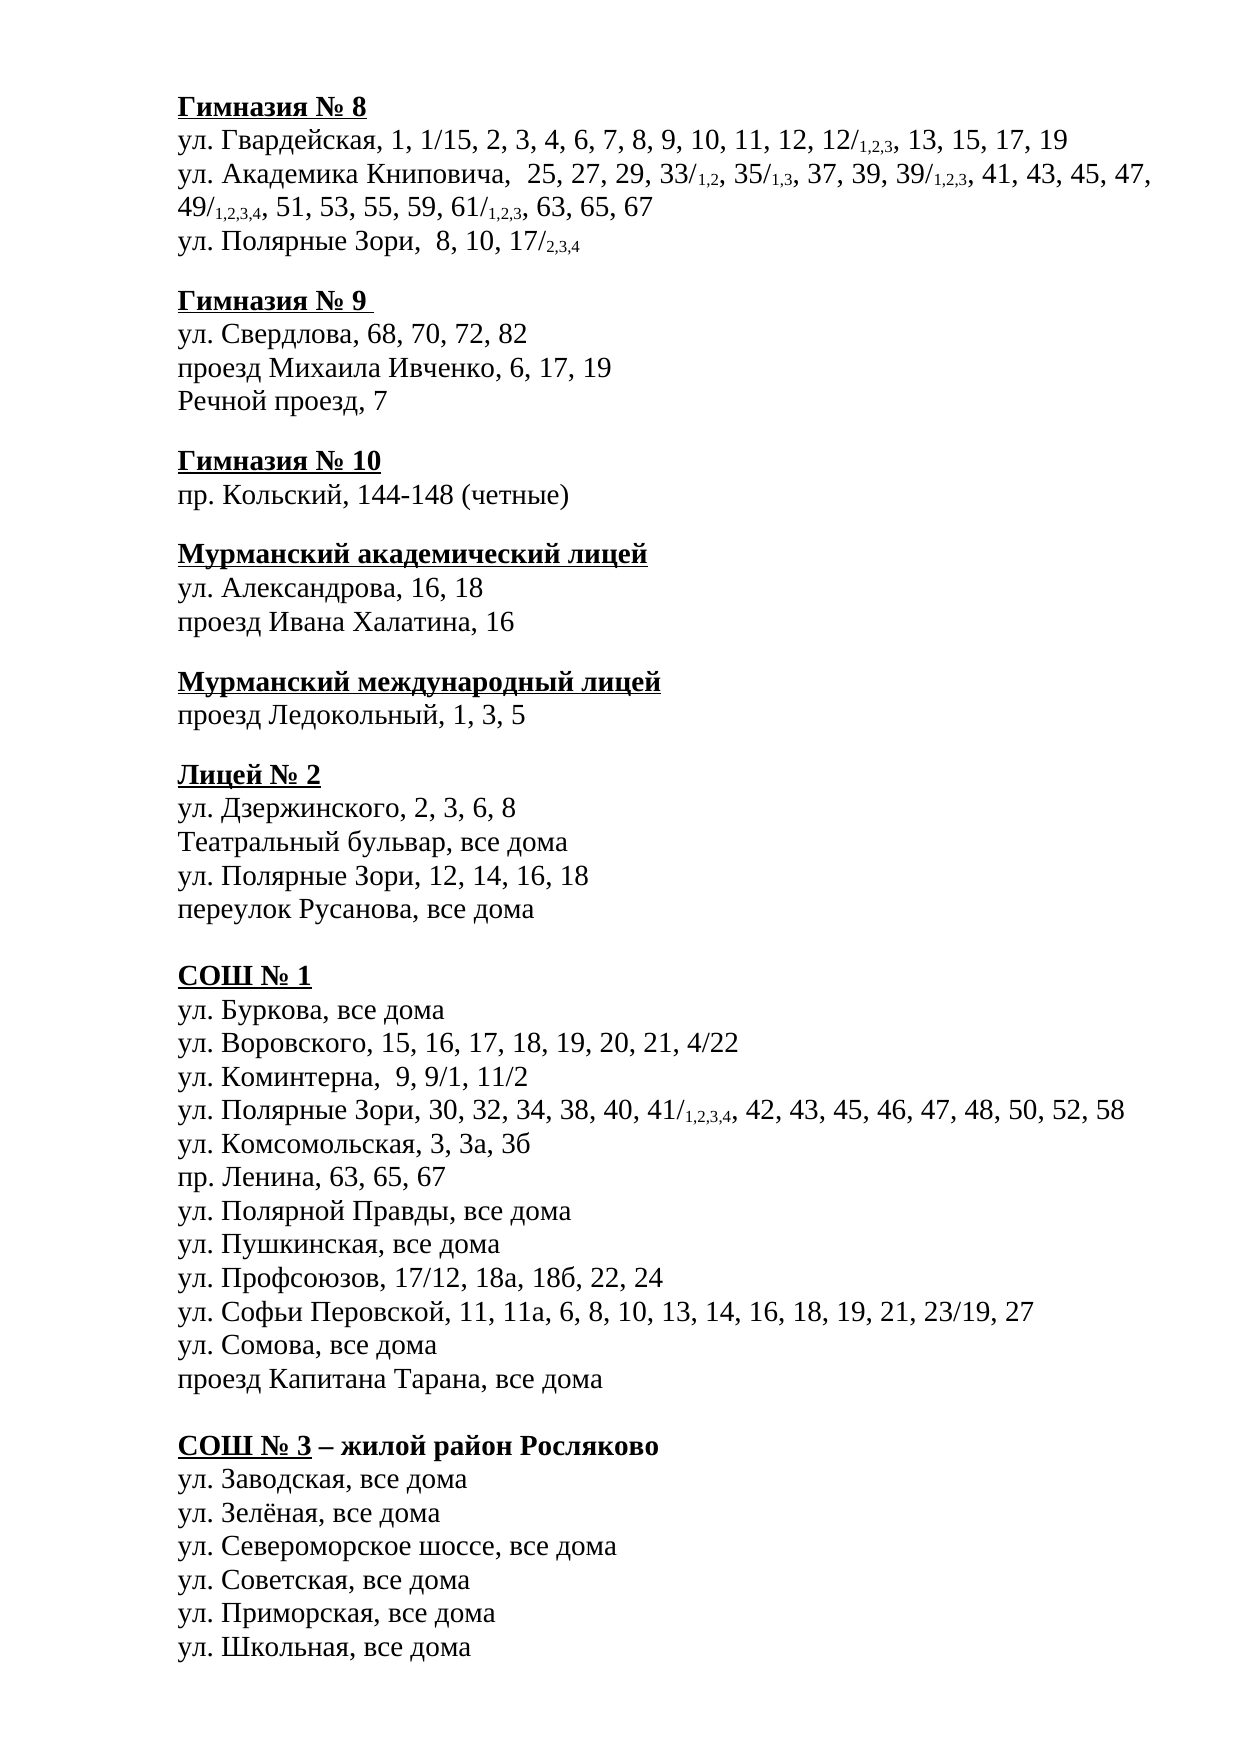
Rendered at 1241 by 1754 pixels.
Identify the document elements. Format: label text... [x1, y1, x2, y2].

text Гимназия № 9 [177, 283, 1152, 316]
text Мурманский международный лицей [177, 664, 1152, 697]
text проезд Ледокольный, 1, 3, 5 [177, 697, 1236, 731]
text ул. Североморское шоссе, все дома [177, 1528, 1152, 1562]
text ул. Заводская, все дома [177, 1461, 1152, 1495]
text ул. Гвардейская, 1, 1/15, 2, 3, 4, 6, 7, 8, 9, 10, 11, 12, 12/1,2,3, 13, 15, 17, 19 [177, 122, 1152, 156]
text ул. Академика Книповича, 25, 27, 29, 33/1,2, 35/1,3, 37, 39, 39/1,2,3, 41, 43, 45, 47, 49/1,2,3,4, 51, 53, 55, 59, 61/1,2,3, 63, 65, 67 [177, 156, 1152, 223]
text ул. Воровского, 15, 16, 17, 18, 19, 20, 21, 4/22 [177, 1025, 1152, 1059]
text ул. Профсоюзов, 17/12, 18а, 18б, 22, 24 [177, 1260, 1152, 1294]
text ул. Школьная, все дома [177, 1629, 1152, 1663]
text Лицей № 2 [177, 757, 1152, 791]
text СОШ № 3 – жилой район Росляково [177, 1428, 1152, 1461]
text Театральный бульвар, все дома [177, 824, 1152, 858]
text ул. Свердлова, 68, 70, 72, 82 [177, 316, 1152, 350]
text ул. Полярные Зори, 12, 14, 16, 18 [177, 858, 1152, 891]
text ул. Советская, все дома [177, 1562, 1152, 1596]
text ул. Коминтерна, 9, 9/1, 11/2 [177, 1059, 1152, 1092]
text Гимназия № 10 [177, 443, 1152, 477]
text проезд Михаила Ивченко, 6, 17, 19 [177, 350, 1152, 383]
text СОШ № 1 [177, 958, 1152, 992]
text ул. Полярные Зори, 8, 10, 17/2,3,4 [177, 223, 1152, 256]
text пр. Кольский, 144-148 (четные) [177, 477, 1152, 510]
text ул. Дзержинского, 2, 3, 6, 8 [177, 791, 1152, 824]
text переулок Русанова, все дома [177, 891, 1152, 925]
text Гимназия № 8 [177, 89, 1152, 122]
text ул. Приморская, все дома [177, 1596, 1152, 1629]
text ул. Софьи Перовской, 11, 11а, 6, 8, 10, 13, 14, 16, 18, 19, 21, 23/19, 27 [177, 1294, 1152, 1327]
text Речной проезд, 7 [177, 383, 1152, 417]
text ул. Зелёная, все дома [177, 1495, 1152, 1528]
text пр. Ленина, 63, 65, 67 [177, 1159, 1152, 1193]
text ул. Пушкинская, все дома [177, 1227, 1152, 1260]
text ул. Буркова, все дома [177, 992, 1152, 1025]
text ул. Александрова, 16, 18 [177, 570, 1236, 604]
text ул. Комсомольская, 3, 3а, 3б [177, 1126, 1152, 1159]
text ул. Сомова, все дома [177, 1327, 1152, 1361]
text проезд Капитана Тарана, все дома [177, 1361, 1152, 1394]
text проезд Ивана Халатина, 16 [177, 604, 1236, 637]
text ул. Полярные Зори, 30, 32, 34, 38, 40, 41/1,2,3,4, 42, 43, 45, 46, 47, 48, 50, 52, 58 [177, 1092, 1152, 1126]
text Мурманский академический лицей [177, 537, 1152, 570]
text ул. Полярной Правды, все дома [177, 1193, 1152, 1227]
